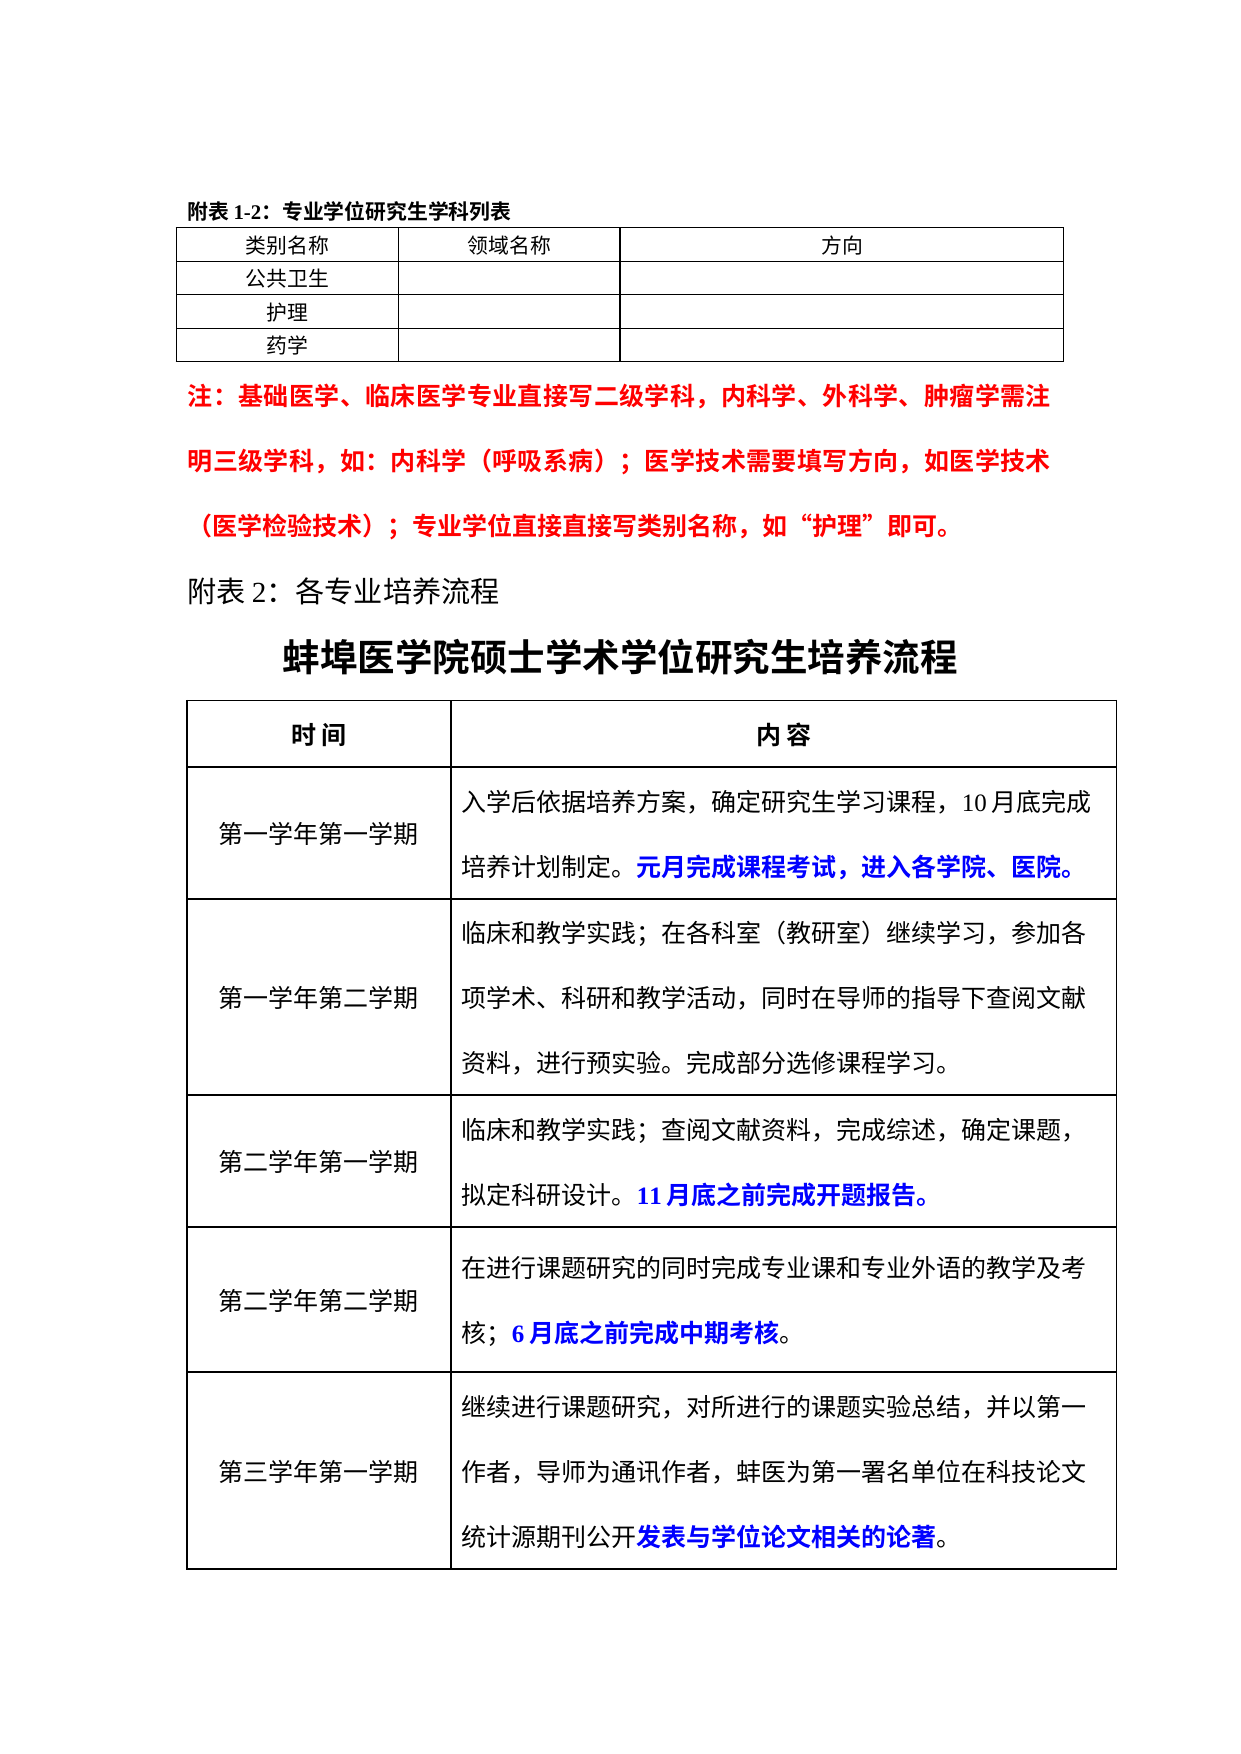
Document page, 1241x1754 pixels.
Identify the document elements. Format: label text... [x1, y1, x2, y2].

table_cell [399, 295, 619, 328]
table_cell [621, 329, 1063, 361]
table_cell [399, 262, 619, 294]
table_header 领域名称 [399, 228, 619, 261]
table_cell [621, 262, 1063, 294]
table_cell 护理 [177, 295, 398, 328]
table_header 方向 [621, 228, 1063, 261]
table_header 类别名称 [177, 228, 398, 261]
table_cell 继续进行课题研究，对所进行的课题实验总结，并以第一作者，导师为通讯作者，蚌医为第一署名单位在科技论文统计源期刊公开发表与学位论文相关的论著。 [452, 1373, 1116, 1568]
table_header 时 间 [188, 701, 450, 766]
table_cell [399, 329, 619, 361]
table_cell 在进行课题研究的同时完成专业课和专业外语的教学及考核；6月底之前完成中期考核。 [452, 1228, 1116, 1371]
text 附表2：各专业培养流程 [187, 557, 1053, 622]
table_cell 临床和教学实践；查阅文献资料，完成综述，确定课题，拟定科研设计。11月底之前完成开题报告。 [452, 1096, 1116, 1226]
table_header 内 容 [452, 701, 1116, 766]
table_cell 入学后依据培养方案，确定研究生学习课程，10月底完成培养计划制定。元月完成课程考试，进入各学院、医院。 [452, 768, 1116, 898]
table_cell [621, 295, 1063, 328]
text 附表1-2：专业学位研究生学科列表 [187, 194, 1053, 227]
table_cell 临床和教学实践；在各科室（教研室）继续学习，参加各项学术、科研和教学活动，同时在导师的指导下查阅文献资料，进行预实验。完成部分选修课程学习。 [452, 900, 1116, 1094]
table_cell 公共卫生 [177, 262, 398, 294]
table_cell 第三学年第一学期 [188, 1373, 450, 1568]
table_cell 第一学年第二学期 [188, 900, 450, 1094]
text 蚌埠医学院硕士学术学位研究生培养流程 [187, 622, 1053, 687]
table_cell 第二学年第二学期 [188, 1228, 450, 1371]
table_cell 第一学年第一学期 [188, 768, 450, 898]
text 注：基础医学、临床医学专业直接写二级学科，内科学、外科学、肿瘤学需注明三级学科，如：内科学（呼吸系病）；医学技术需要填写方向，如医学技术（医学检验技术）；专业学位直接直接写类别名称，如“护理”即可。 [187, 362, 1053, 557]
table_cell 第二学年第一学期 [188, 1096, 450, 1226]
table_cell 药学 [177, 329, 398, 361]
